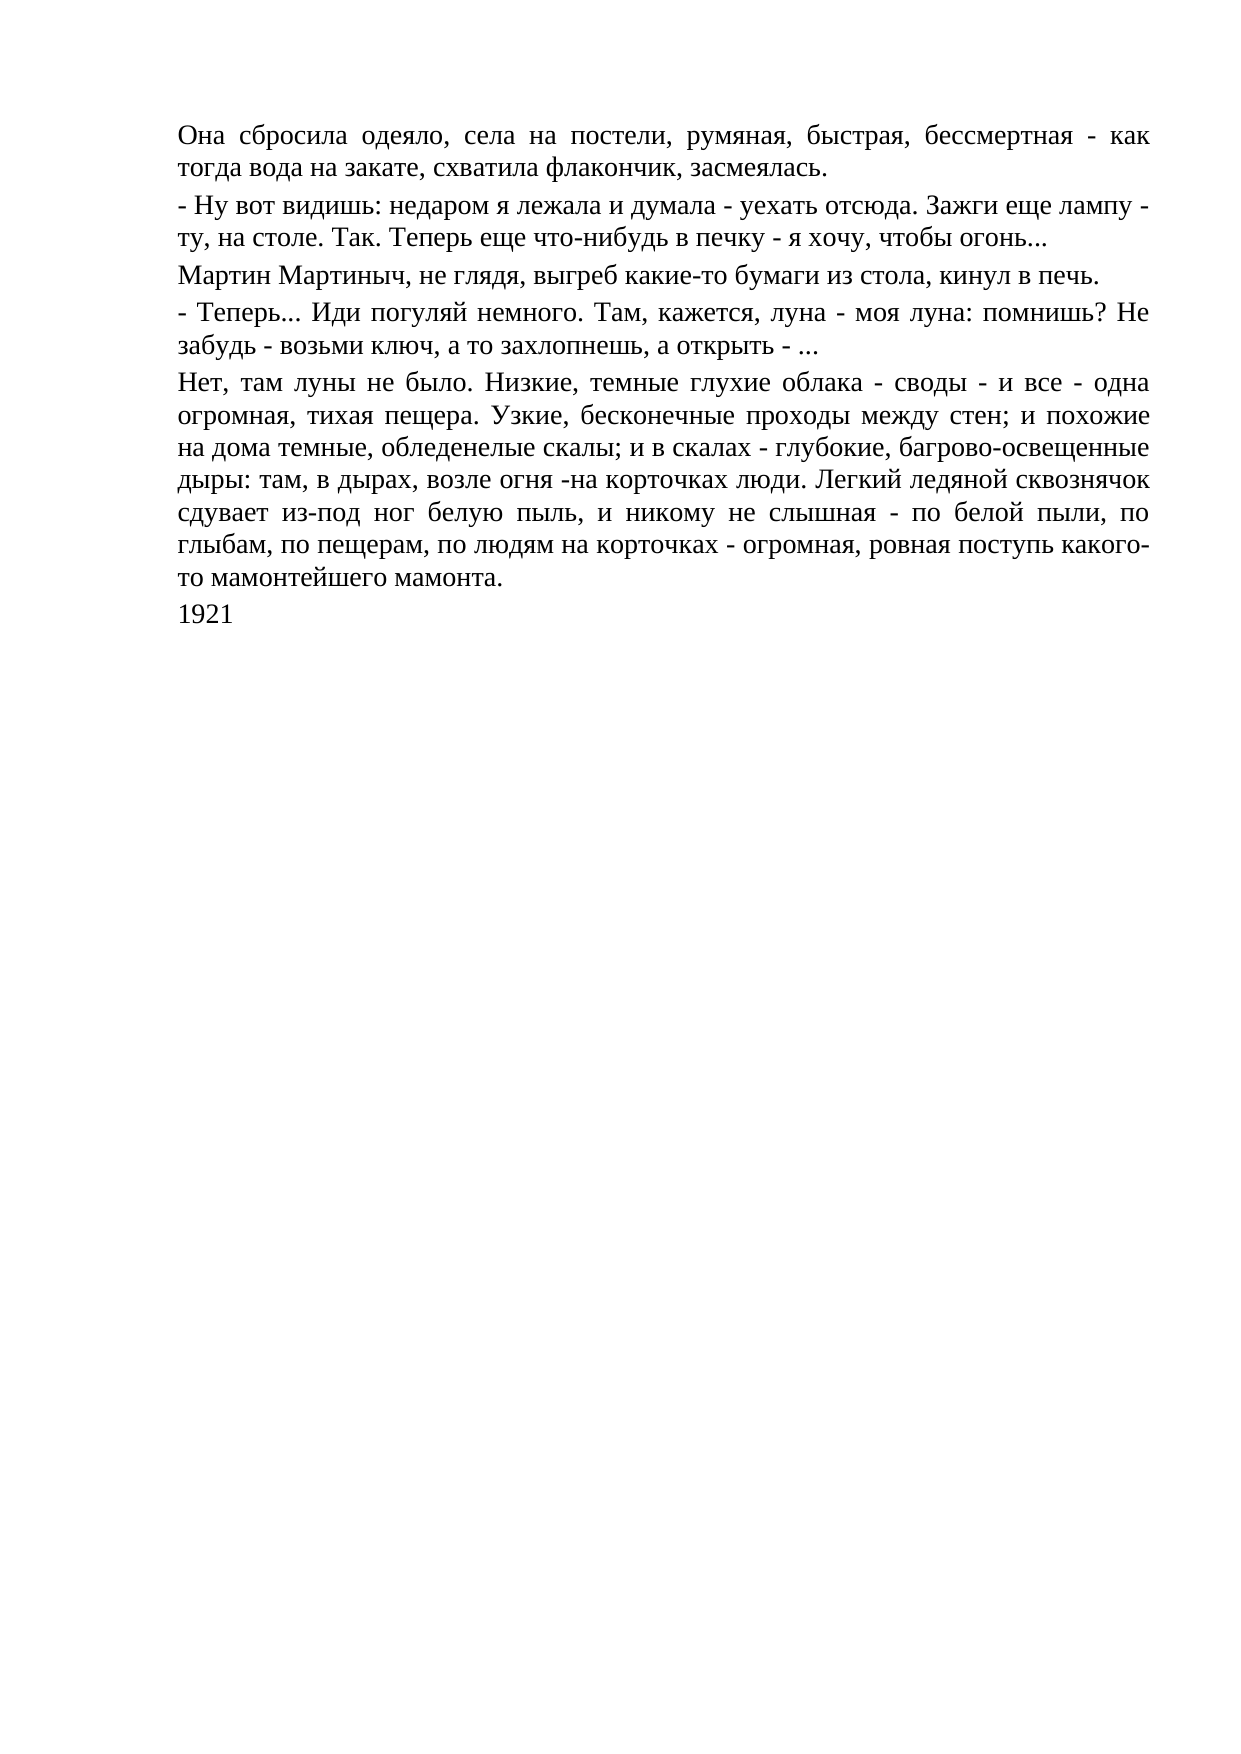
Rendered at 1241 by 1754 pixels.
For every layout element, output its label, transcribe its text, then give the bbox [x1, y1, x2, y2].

text - Теперь... Иди погуляй немного. Там, кажется, луна - моя луна: помнишь? Не забудь - возьми ключ, а то захлопнешь, а открыть - ... [177, 295, 1152, 360]
text Мартин Мартиныч, не глядя, выгреб какие-то бумаги из стола, кинул в печь. [177, 258, 1152, 290]
text 1921 [177, 597, 1152, 629]
text Нет, там луны не было. Низкие, темные глухие облака - своды - и все - одна огромная, тихая пещера. Узкие, бесконечные проходы между стен; и похожие на дома темные, обледенелые скалы; и в скалах - глубокие, багрово-освещенные дыры: там, в дырах, возле огня -на корточках люди. Легкий ледяной сквознячок сдувает из-под ног белую пыль, и никому не слышная - по белой пыли, по глыбам, по пещерам, по людям на корточках - огромная, ровная поступь какого-то мамонтейшего мамонта. [177, 365, 1152, 592]
text Она сбросила одеяло, села на постели, румяная, быстрая, бессмертная - как тогда вода на закате, схватила флакончик, засмеялась. [177, 118, 1152, 183]
text - Ну вот видишь: недаром я лежала и думала - уехать отсюда. Зажги еще лампу - ту, на столе. Так. Теперь еще что-нибудь в печку - я хочу, чтобы огонь... [177, 188, 1152, 253]
